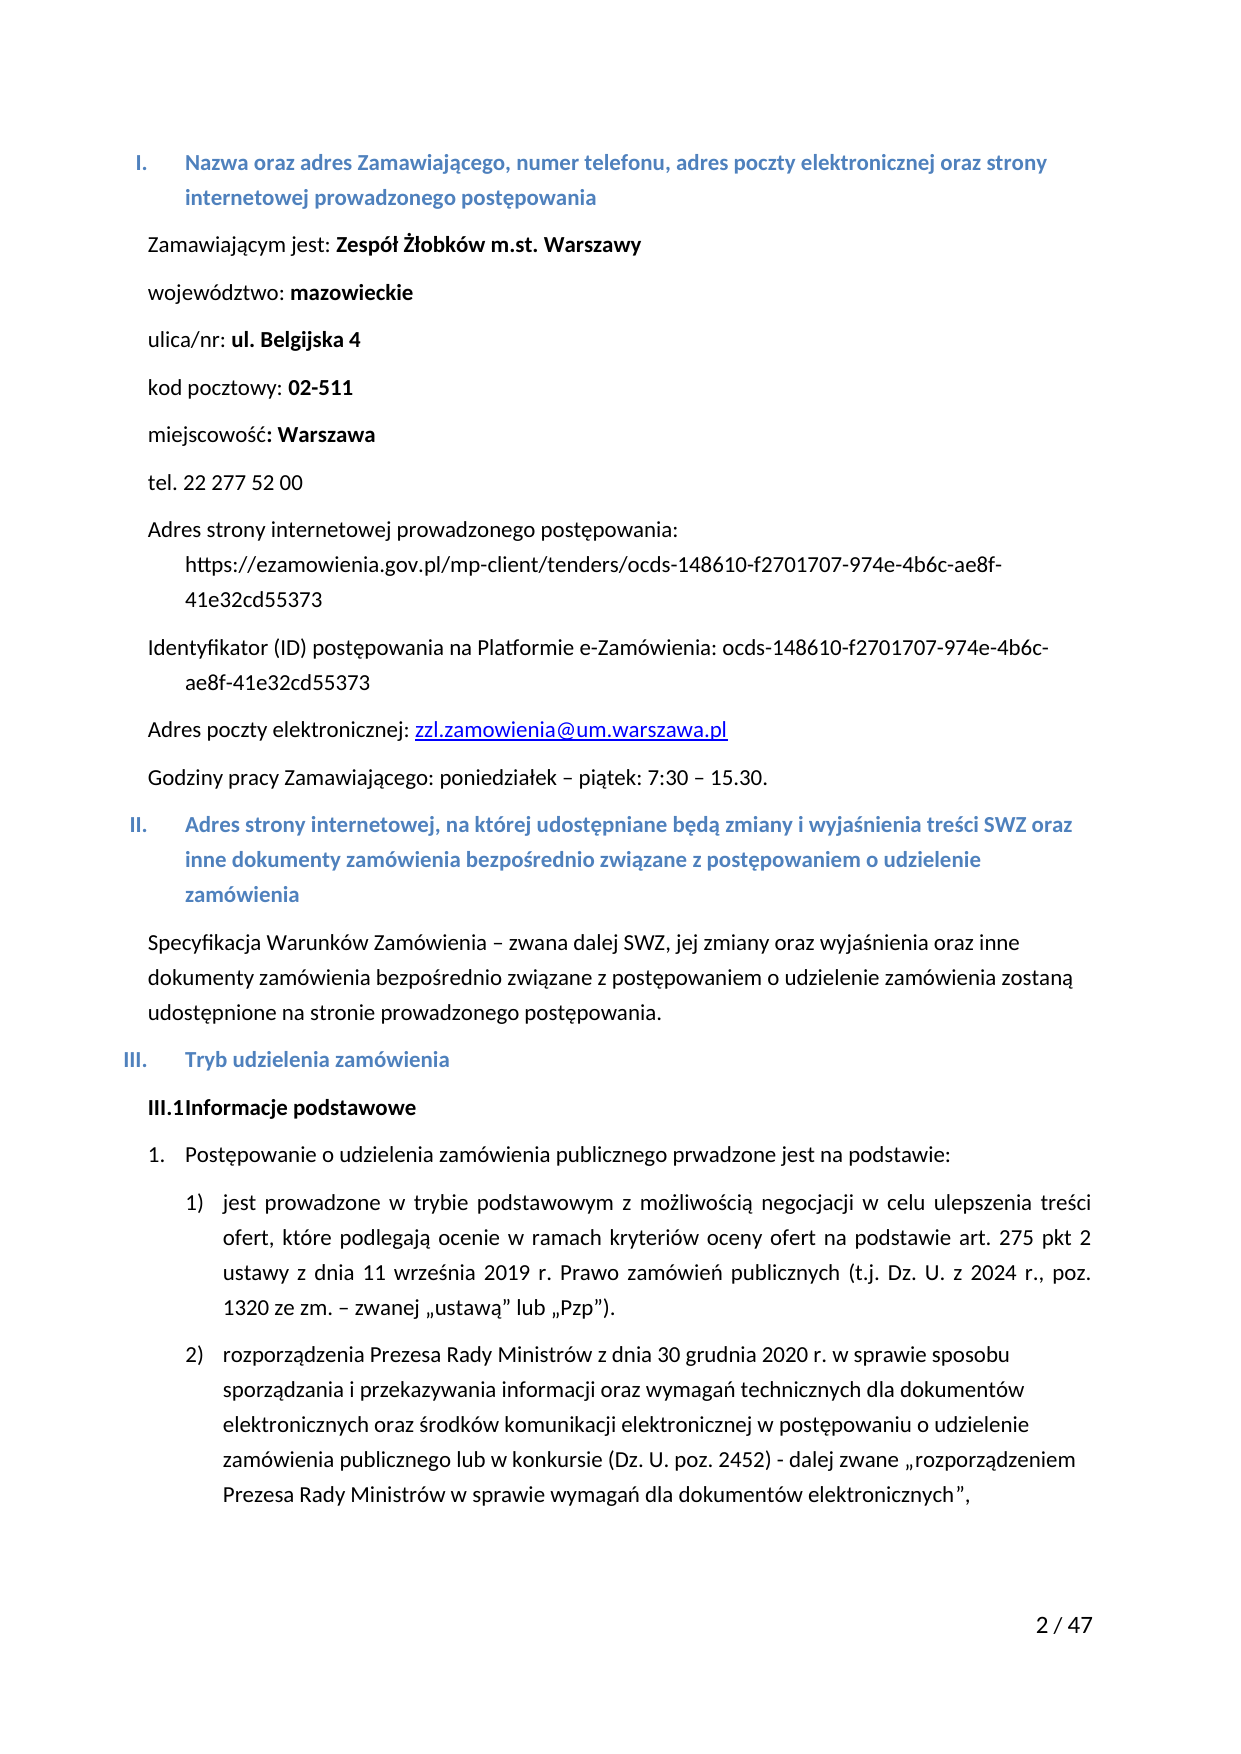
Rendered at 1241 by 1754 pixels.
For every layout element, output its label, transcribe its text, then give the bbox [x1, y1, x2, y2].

text tel. 22 277 52 00 [148, 468, 1093, 496]
list rozporządzenia Prezesa Rady Ministrów z dnia 30 grudnia 2020 r. w sprawie sposobu sporządzania i przekazywania informacji oraz wymagań technicznych dla dokumentów elektronicznych oraz środków komunikacji elektronicznej w postępowaniu o udzielenie zamówienia publicznego lub w konkursie (Dz. U. poz. 2452) - dalej zwane „rozporządzeniem Prezesa Rady Ministrów w sprawie wymagań dla dokumentów elektronicznych”, [185, 1340, 1093, 1508]
text Adres poczty elektronicznej: zzl.zamowienia@um.warszawa.pl [148, 715, 1093, 743]
text kod pocztowy: 02-511 [148, 373, 1093, 401]
subtitle Nazwa oraz adres Zamawiającego, numer telefonu, adres poczty elektronicznej oraz strony internetowej prowadzonego postępowania [148, 148, 1093, 211]
text miejscowość: Warszawa [148, 420, 1093, 448]
subtitle Informacje podstawowe [148, 1093, 1093, 1121]
list jest prowadzone w trybie podstawowym z możliwością negocjacji w celu ulepszenia treści ofert, które podlegają ocenie w ramach kryteriów oceny ofert na podstawie art. 275 pkt 2 ustawy z dnia 11 września 2019 r. Prawo zamówień publicznych (t.j. Dz. U. z 2024 r., poz. 1320 ze zm. – zwanej „ustawą” lub „Pzp”). [185, 1188, 1093, 1321]
text województwo: mazowieckie [148, 278, 1093, 306]
text Identyfikator (ID) postępowania na Platformie e-Zamówienia: ocds-148610-f2701707-974e-4b6c-ae8f-41e32cd55373 [148, 633, 1093, 696]
subtitle Tryb udzielenia zamówienia [148, 1045, 1093, 1073]
text Specyfikacja Warunków Zamówienia – zwana dalej SWZ, jej zmiany oraz wyjaśnienia oraz inne dokumenty zamówienia bezpośrednio związane z postępowaniem o udzielenie zamówienia zostaną udostępnione na stronie prowadzonego postępowania. [148, 928, 1093, 1026]
subtitle Adres strony internetowej, na której udostępniane będą zmiany i wyjaśnienia treści SWZ oraz inne dokumenty zamówienia bezpośrednio związane z postępowaniem o udzielenie zamówienia [148, 810, 1093, 908]
text Zamawiającym jest: Zespół Żłobków m.st. Warszawy [148, 230, 1093, 258]
list Postępowanie o udzielenia zamówienia publicznego prwadzone jest na podstawie: [148, 1140, 1093, 1168]
text Godziny pracy Zamawiającego: poniedziałek – piątek: 7:30 – 15.30. [148, 763, 1093, 791]
text Adres strony internetowej prowadzonego postępowania: https://ezamowienia.gov.pl/mp-client/tenders/ocds-148610-f2701707-974e-4b6c-ae8f-41e32cd55373 [148, 515, 1093, 613]
text ulica/nr: ul. Belgijska 4 [148, 325, 1093, 353]
